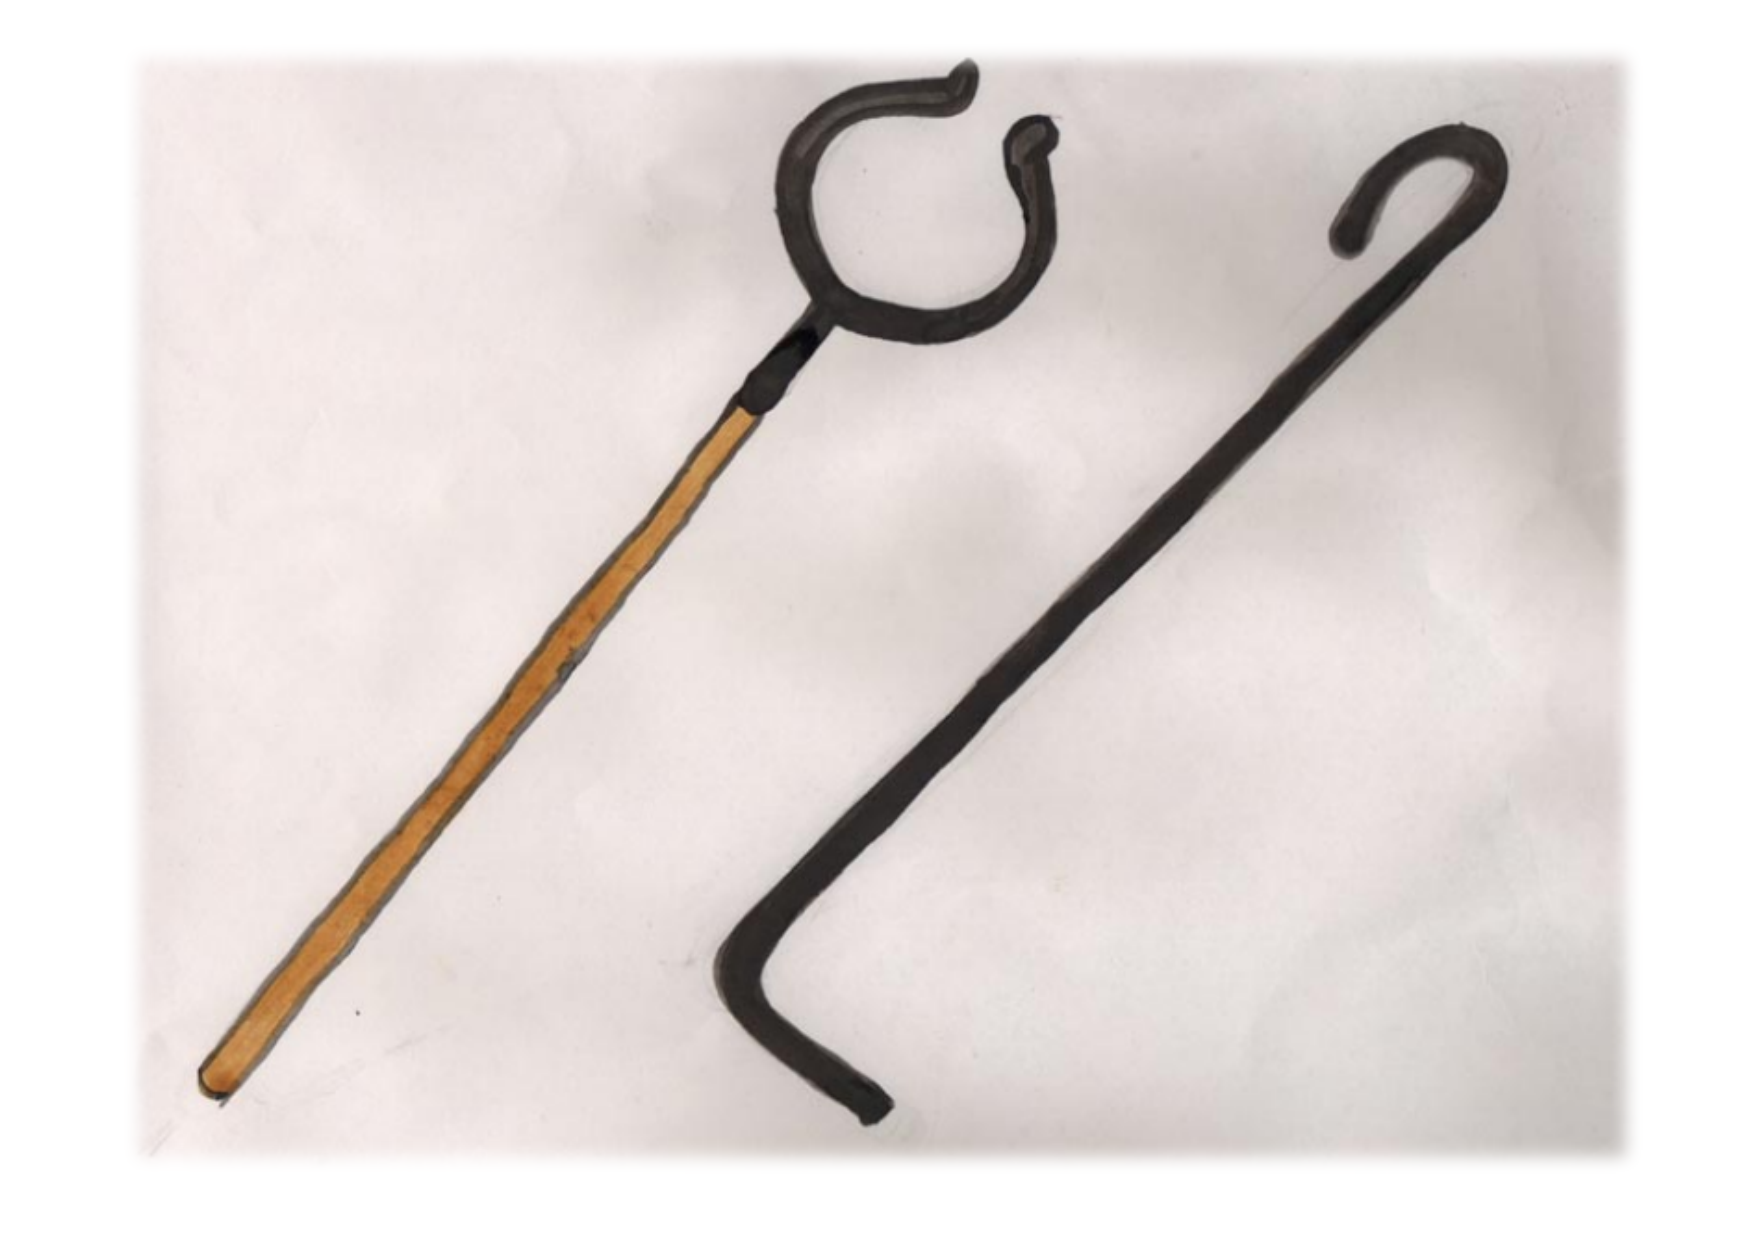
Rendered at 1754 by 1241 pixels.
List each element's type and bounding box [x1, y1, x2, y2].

picture [150, 70, 1615, 1146]
